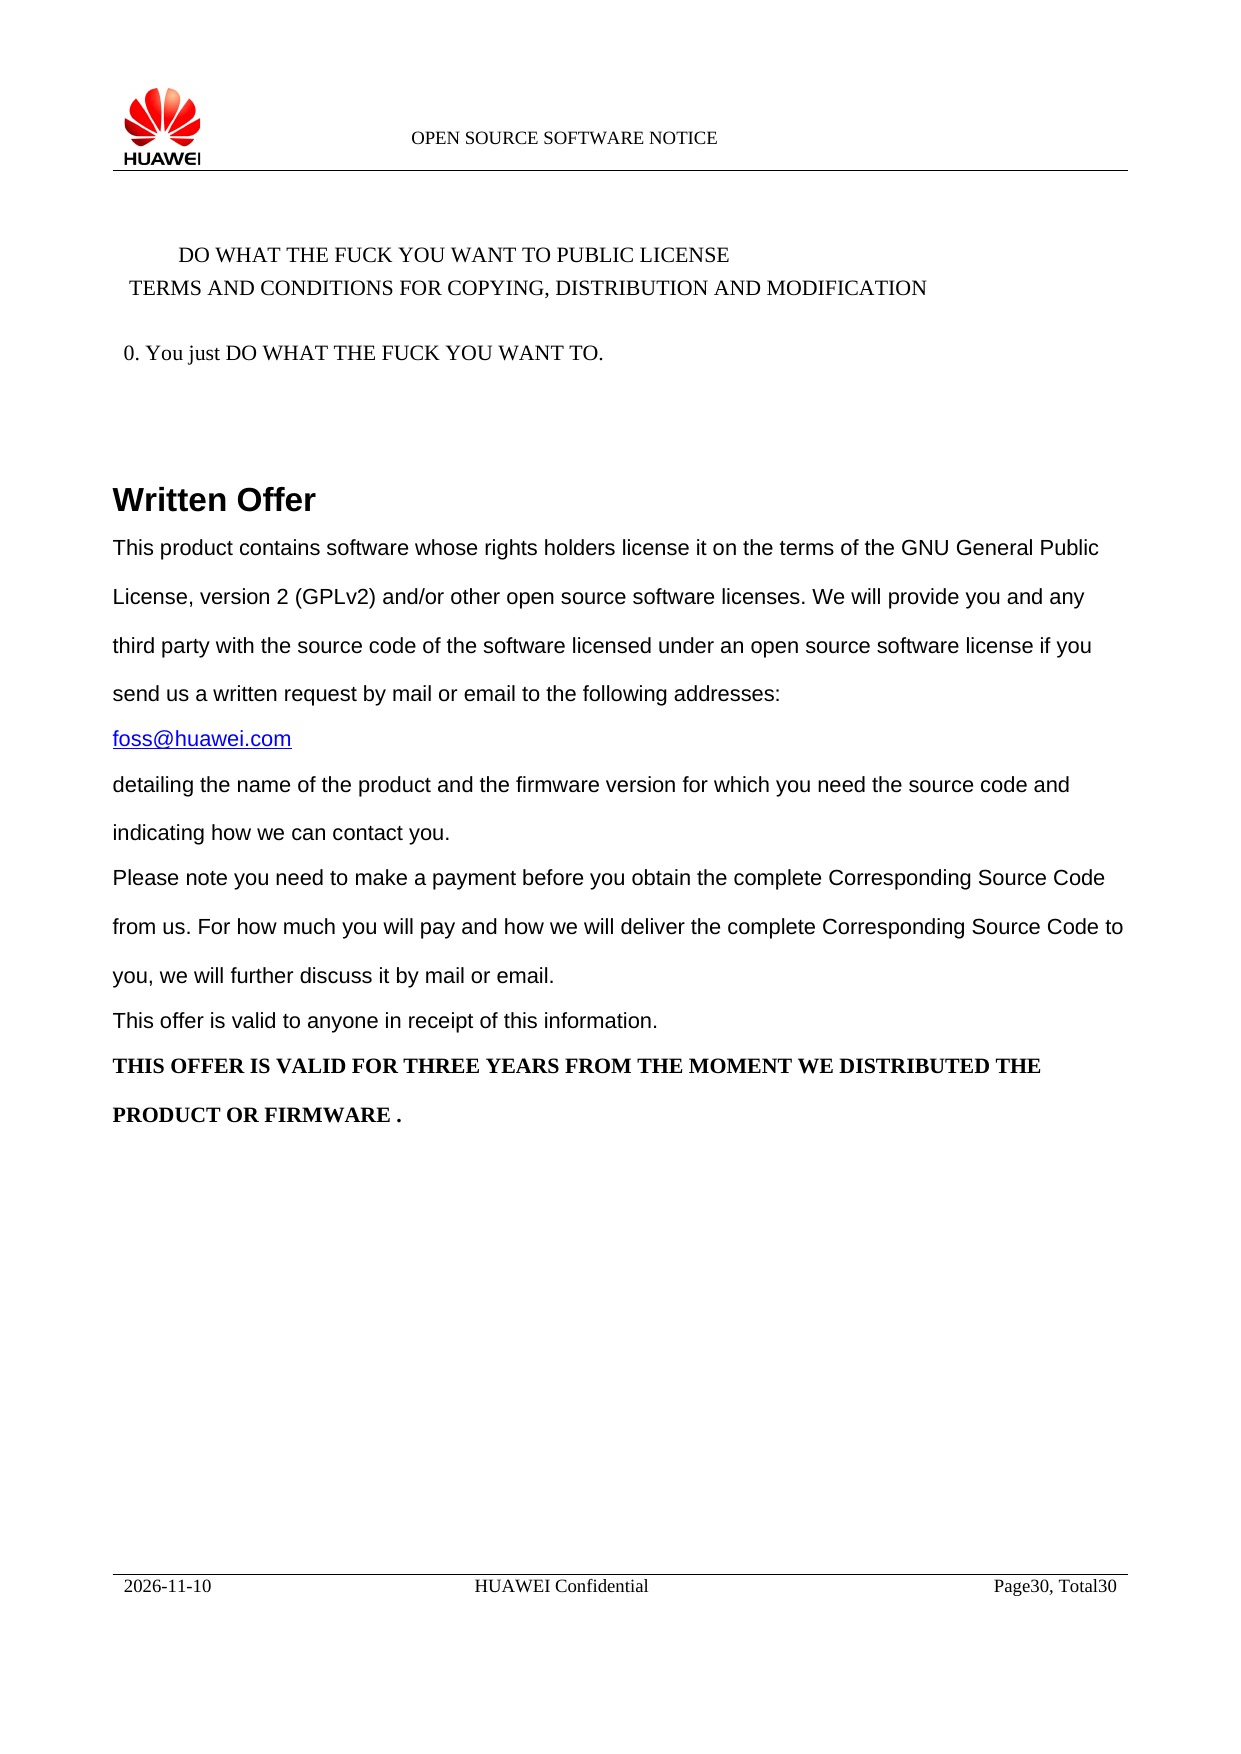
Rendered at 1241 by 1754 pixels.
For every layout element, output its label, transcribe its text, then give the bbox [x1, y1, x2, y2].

text detailing the name of the product and the firmware version for which you need the source code and indicating how we can contact you. [112, 768, 1128, 849]
text foss@huawei.com [112, 723, 1128, 755]
text Please note you need to make a payment before you obtain the complete Corresponding Source Code from us. For how much you will pay and how we will deliver the complete Corresponding Source Code to you, we will further discuss it by mail or email. [112, 862, 1128, 992]
text This offer is valid to anyone in receipt of this information. [112, 1004, 1128, 1037]
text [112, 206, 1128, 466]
text This product contains software whose rights holders license it on the terms of the GNU General Public License, version 2 (GPLv2) and/or other open source software licenses. We will provide you and any third party with the source code of the software licensed under an open source software license if you send us a written request by mail or email to the following addresses: [112, 531, 1128, 710]
text This offer is valid for three years from the moment we distributed the product or firmware . [112, 1049, 1128, 1131]
text Written Offer [112, 466, 1128, 531]
picture [124, 88, 201, 165]
